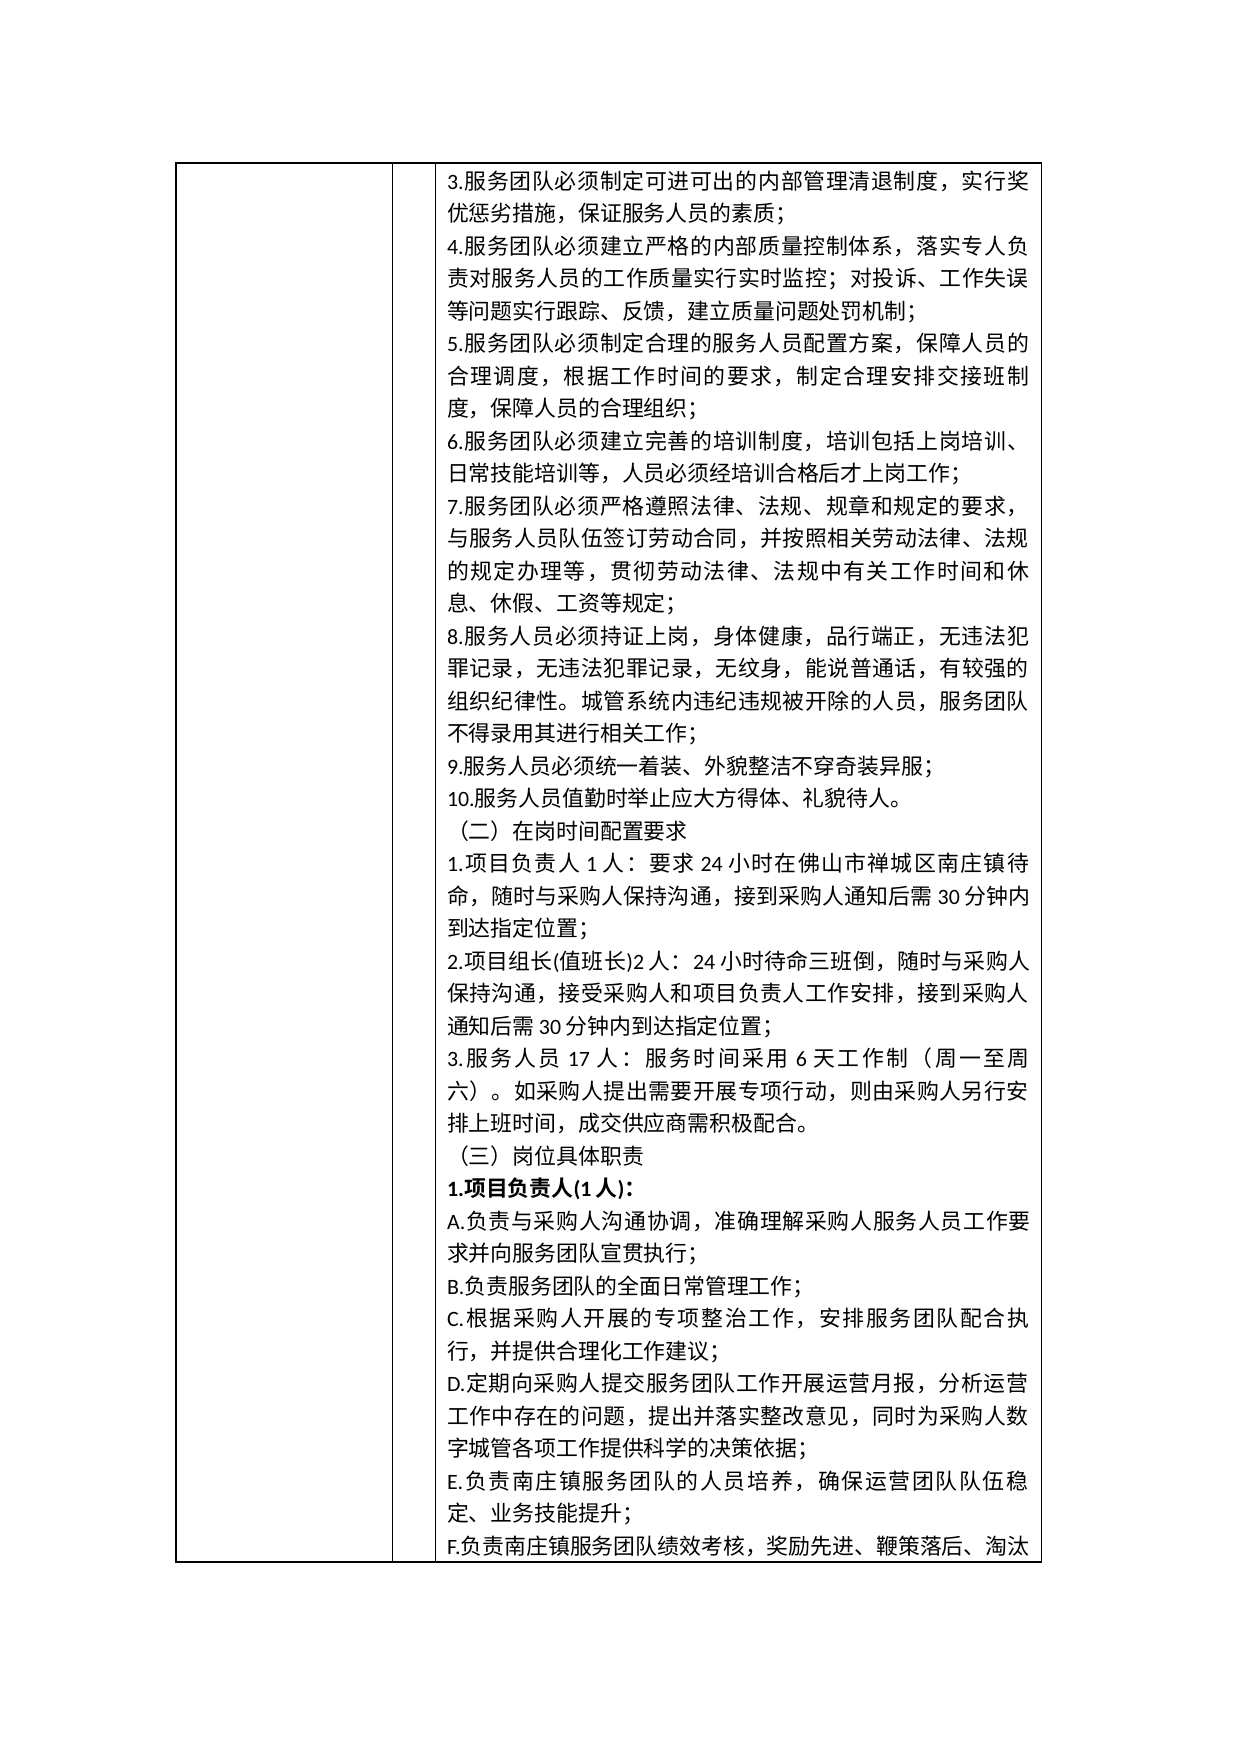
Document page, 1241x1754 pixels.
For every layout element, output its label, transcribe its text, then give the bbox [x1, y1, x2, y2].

table_cell 1 [393, 164, 435, 1561]
table_cell [177, 164, 392, 1561]
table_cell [436, 164, 1041, 1561]
